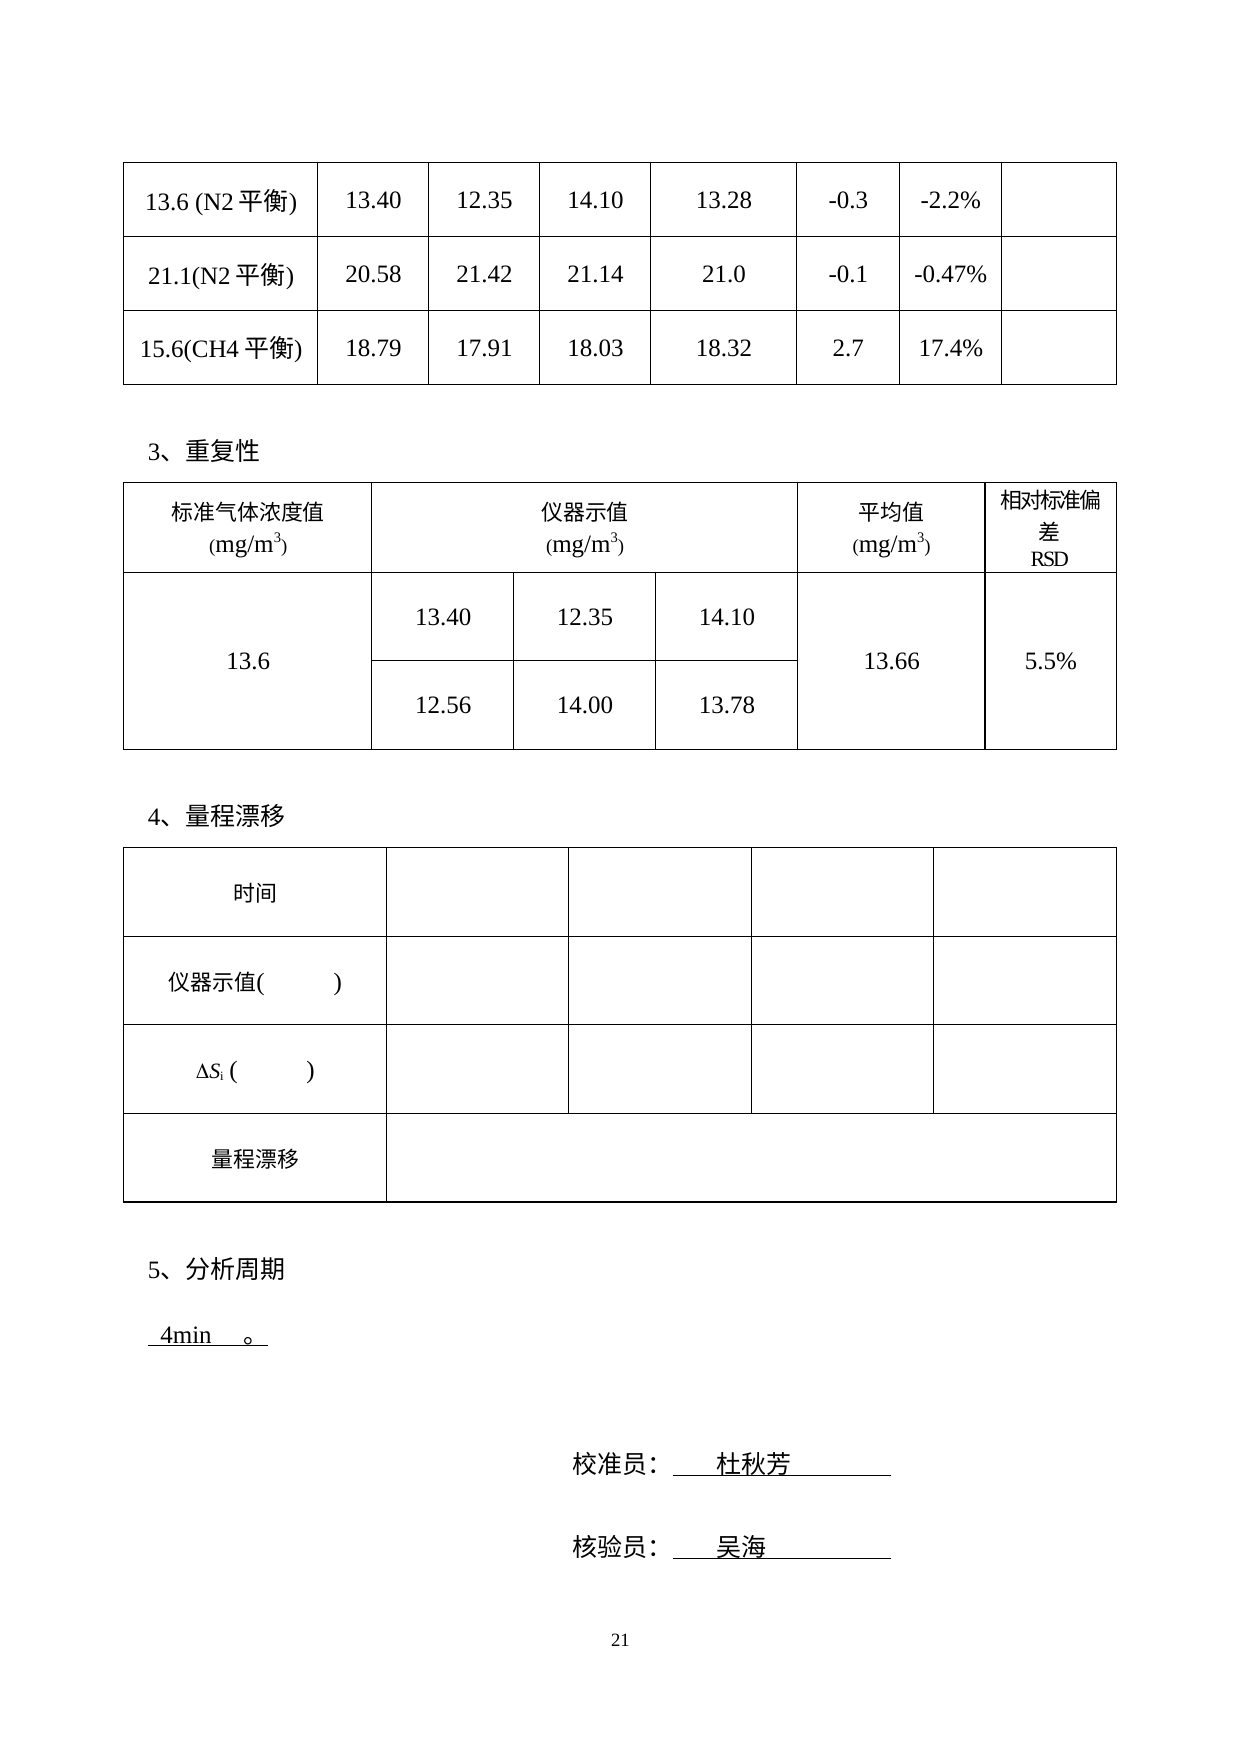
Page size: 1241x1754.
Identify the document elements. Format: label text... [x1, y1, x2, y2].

table_cell [569, 1025, 751, 1113]
text 5、分析周期 [148, 1235, 1092, 1300]
table_cell -2.2% [900, 163, 1001, 236]
table_cell 21.0 [651, 237, 796, 310]
text 4、量程漂移 [148, 782, 1092, 847]
text 4min 。 [148, 1300, 1092, 1365]
table_cell 12.35 [429, 163, 539, 236]
table_cell 20.58 [318, 237, 428, 310]
table_cell 15.6(CH4平衡) [124, 311, 317, 383]
table_cell 13.6 (N2平衡) [124, 163, 317, 236]
table_cell 13.28 [651, 163, 796, 236]
table_cell 14.10 [656, 573, 797, 660]
table_header 平均值 (mg/m3) [798, 483, 984, 572]
table_header 仪器示值 (mg/m3) [372, 483, 797, 572]
table_cell -0.3 [797, 163, 899, 236]
table_cell 17.4% [900, 311, 1001, 383]
table_cell [387, 937, 568, 1024]
table_cell 13.66 [798, 573, 984, 749]
table_cell [387, 1114, 1116, 1201]
table_cell [752, 937, 933, 1024]
table_header [569, 848, 751, 936]
table_cell 17.91 [429, 311, 539, 383]
table_cell -0.1 [797, 237, 899, 310]
table_cell 18.03 [540, 311, 650, 383]
table_header 标准气体浓度值 (mg/m3) [124, 483, 371, 572]
table_cell 21.1(N2平衡) [124, 237, 317, 310]
table_cell [1002, 311, 1116, 383]
table_cell 13.78 [656, 661, 797, 749]
table_cell 12.35 [514, 573, 655, 660]
table_cell [569, 937, 751, 1024]
table_cell 仪器示值( ) [124, 937, 386, 1024]
table_header [752, 848, 933, 936]
text 校准员： 杜秋芳 [573, 1430, 1092, 1495]
table_cell 14.10 [540, 163, 650, 236]
table_cell [387, 1025, 568, 1113]
table_cell -0.47% [900, 237, 1001, 310]
table_header 相对标准偏差 RSD [986, 483, 1116, 572]
table_header [934, 848, 1116, 936]
table_cell Si ( ) [124, 1025, 386, 1113]
table_cell [934, 937, 1116, 1024]
table_cell 21.14 [540, 237, 650, 310]
table_cell 21.42 [429, 237, 539, 310]
table_cell 12.56 [372, 661, 513, 749]
table_cell [1002, 237, 1116, 310]
table_cell 2.7 [797, 311, 899, 383]
table_cell 18.32 [651, 311, 796, 383]
table_header 时间 [124, 848, 386, 936]
table_cell 13.40 [372, 573, 513, 660]
table_header [387, 848, 568, 936]
text 核验员： 吴海 [148, 1513, 1092, 1578]
table_cell 5.5% [986, 573, 1116, 749]
table_cell [752, 1025, 933, 1113]
table_cell 18.79 [318, 311, 428, 383]
table_cell 13.40 [318, 163, 428, 236]
table_cell 量程漂移 [124, 1114, 386, 1201]
table_cell 13.6 [124, 573, 371, 749]
text 3、重复性 [148, 417, 1092, 482]
table_cell [1002, 163, 1116, 236]
table_cell 14.00 [514, 661, 655, 749]
table_cell [934, 1025, 1116, 1113]
